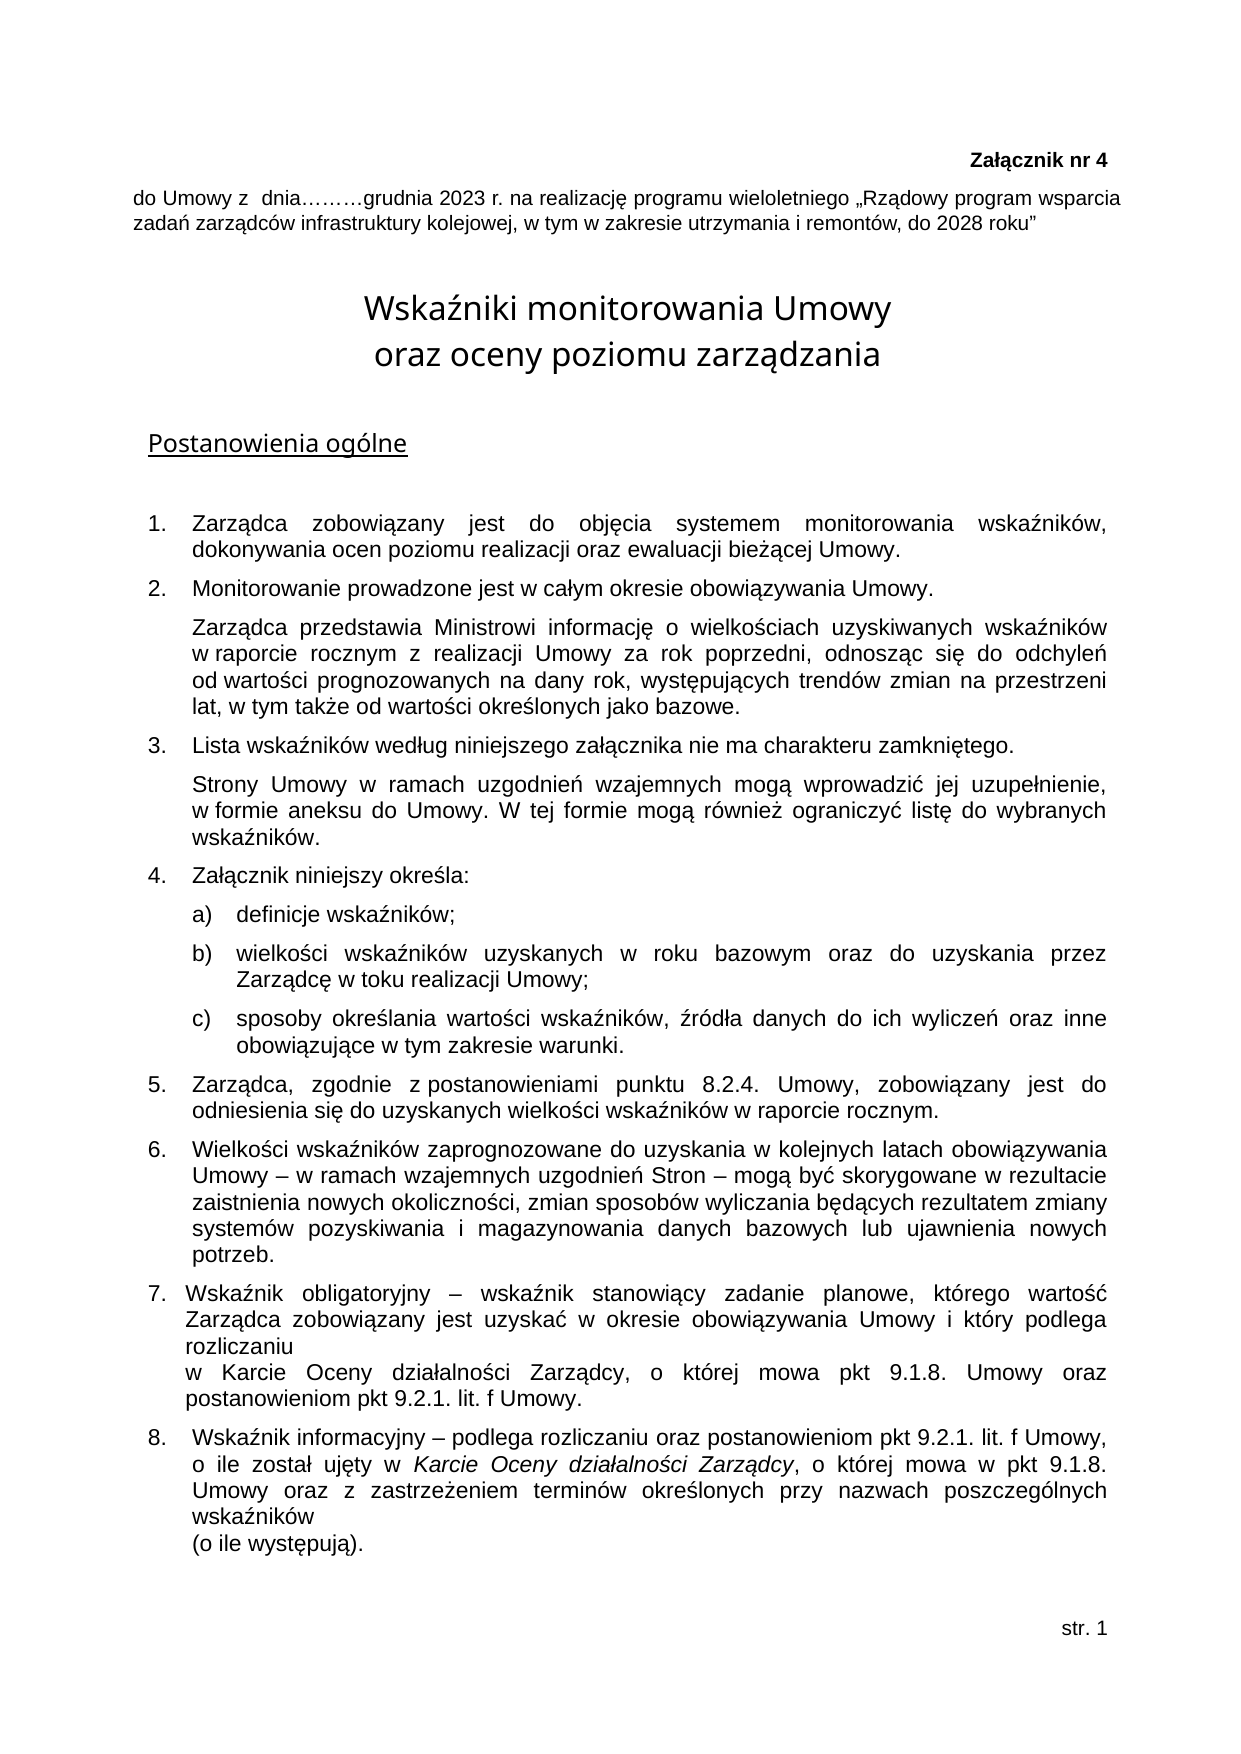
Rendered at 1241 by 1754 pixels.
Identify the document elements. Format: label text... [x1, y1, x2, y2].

text Strony Umowy w ramach uzgodnień wzajemnych mogą wprowadzić jej uzupełnienie, w formie aneksu do Umowy. W tej formie mogą również ograniczyć listę do wybranych wskaźników. [192, 771, 1107, 850]
list Wielkości wskaźników zaprognozowane do uzyskania w kolejnych latach obowiązywania Umowy – w ramach wzajemnych uzgodnień Stron – mogą być skorygowane w rezultacie zaistnienia nowych okoliczności, zmian sposobów wyliczania będących rezultatem zmiany systemów pozyskiwania i magazynowania danych bazowych lub ujawnienia nowych potrzeb. [148, 1136, 1107, 1267]
list Lista wskaźników według niniejszego załącznika nie ma charakteru zamkniętego. [148, 732, 1107, 758]
list definicje wskaźników; [192, 901, 1107, 928]
text Załącznik nr 4 [148, 148, 1107, 173]
list Wskaźnik obligatoryjny – wskaźnik stanowiący zadanie planowe, którego wartość Zarządca zobowiązany jest uzyskać w okresie obowiązywania Umowy i który podlega rozliczaniu w Karcie Oceny działalności Zarządcy, o której mowa pkt 9.1.8. Umowy oraz postanowieniom pkt 9.2.1. lit. f Umowy. [148, 1280, 1107, 1412]
list Wskaźnik informacyjny – podlega rozliczaniu oraz postanowieniom pkt 9.2.1. lit. f Umowy, o ile został ujęty w Karcie Oceny działalności Zarządcy, o której mowa w pkt 9.1.8. Umowy oraz z zastrzeżeniem terminów określonych przy nazwach poszczególnych wskaźników (o ile występują). [148, 1424, 1107, 1556]
list sposoby określania wartości wskaźników, źródła danych do ich wyliczeń oraz inne obowiązujące w tym zakresie warunki. [192, 1005, 1107, 1058]
text Wskaźniki monitorowania Umowy oraz oceny poziomu zarządzania [148, 285, 1107, 376]
list Zarządca zobowiązany jest do objęcia systemem monitorowania wskaźników, dokonywania ocen poziomu realizacji oraz ewaluacji bieżącej Umowy. [148, 510, 1107, 563]
text Zarządca przedstawia Ministrowi informację o wielkościach uzyskiwanych wskaźników w raporcie rocznym z realizacji Umowy za rok poprzedni, odnosząc się do odchyleń od wartości prognozowanych na dany rok, występujących trendów zmian na przestrzeni lat, w tym także od wartości określonych jako bazowe. [192, 614, 1107, 719]
text do Umowy z dnia………grudnia 2023 r. na realizację programu wieloletniego „Rządowy program wsparcia zadań zarządców infrastruktury kolejowej, w tym w zakresie utrzymania i remontów, do 2028 roku” [133, 185, 1122, 235]
text Postanowienia ogólne [148, 426, 1107, 460]
list wielkości wskaźników uzyskanych w roku bazowym oraz do uzyskania przez Zarządcę w toku realizacji Umowy; [192, 940, 1107, 993]
list Zarządca, zgodnie z postanowieniami punktu 8.2.4. Umowy, zobowiązany jest do odniesienia się do uzyskanych wielkości wskaźników w raporcie rocznym. [148, 1071, 1107, 1123]
list Załącznik niniejszy określa: [148, 862, 1107, 889]
list Monitorowanie prowadzone jest w całym okresie obowiązywania Umowy. [148, 575, 1107, 602]
